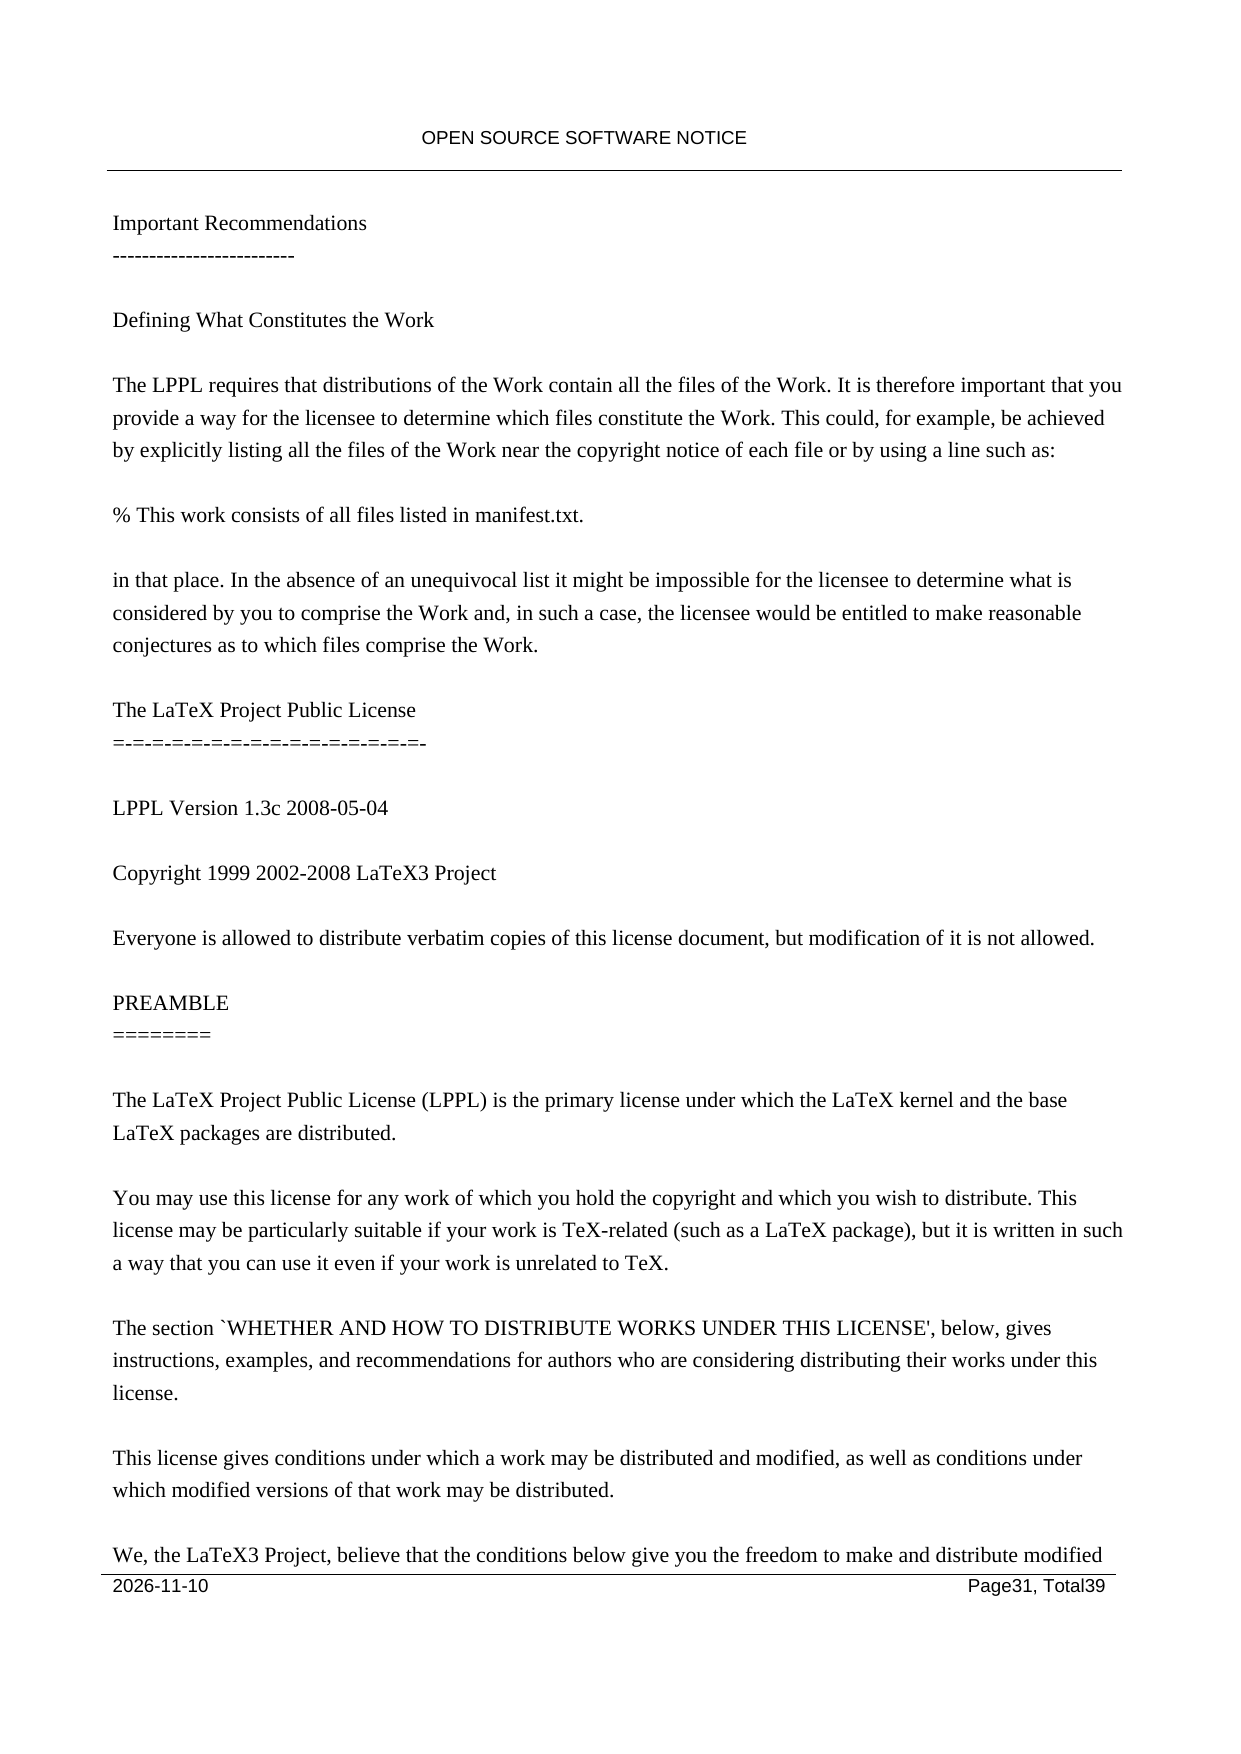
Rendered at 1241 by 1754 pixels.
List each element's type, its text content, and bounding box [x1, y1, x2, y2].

text You may use this license for any work of which you hold the copyright and which you wish to distribute. This license may be particularly suitable if your work is TeX-related (such as a LaTeX package), but it is written in such a way that you can use it even if your work is unrelated to TeX. [112, 1181, 1128, 1279]
text =-=-=-=-=-=-=-=-=-=-=-=-=-=-=-=- [112, 726, 1128, 759]
text The LaTeX Project Public License (LPPL) is the primary license under which the LaTeX kernel and the base LaTeX packages are distributed. [112, 1084, 1128, 1149]
text The section `WHETHER AND HOW TO DISTRIBUTE WORKS UNDER THIS LICENSE', below, gives instructions, examples, and recommendations for authors who are considering distributing their works under this license. [112, 1311, 1128, 1409]
text The LPPL requires that distributions of the Work contain all the files of the Work. It is therefore important that you provide a way for the licensee to determine which files constitute the Work. This could, for example, be achieved by explicitly listing all the files of the Work near the copyright notice of each file or by using a line such as: [112, 369, 1128, 466]
text ------------------------- [112, 239, 1128, 271]
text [112, 1539, 1128, 1571]
text % This work consists of all files listed in manifest.txt. [112, 499, 1128, 531]
text Defining What Constitutes the Work [112, 304, 1128, 336]
text LPPL Version 1.3c 2008-05-04 [112, 791, 1128, 824]
text Important Recommendations [112, 206, 1128, 239]
text This license gives conditions under which a work may be distributed and modified, as well as conditions under which modified versions of that work may be distributed. [112, 1441, 1128, 1506]
text PREAMBLE [112, 986, 1128, 1019]
text in that place. In the absence of an unequivocal list it might be impossible for the licensee to determine what is considered by you to comprise the Work and, in such a case, the licensee would be entitled to make reasonable conjectures as to which files comprise the Work. The LaTeX Project Public License [112, 564, 1128, 726]
text Copyright 1999 2002-2008 LaTeX3 Project [112, 856, 1128, 889]
text Everyone is allowed to distribute verbatim copies of this license document, but modification of it is not allowed. [112, 921, 1128, 954]
text ======== [112, 1019, 1128, 1051]
